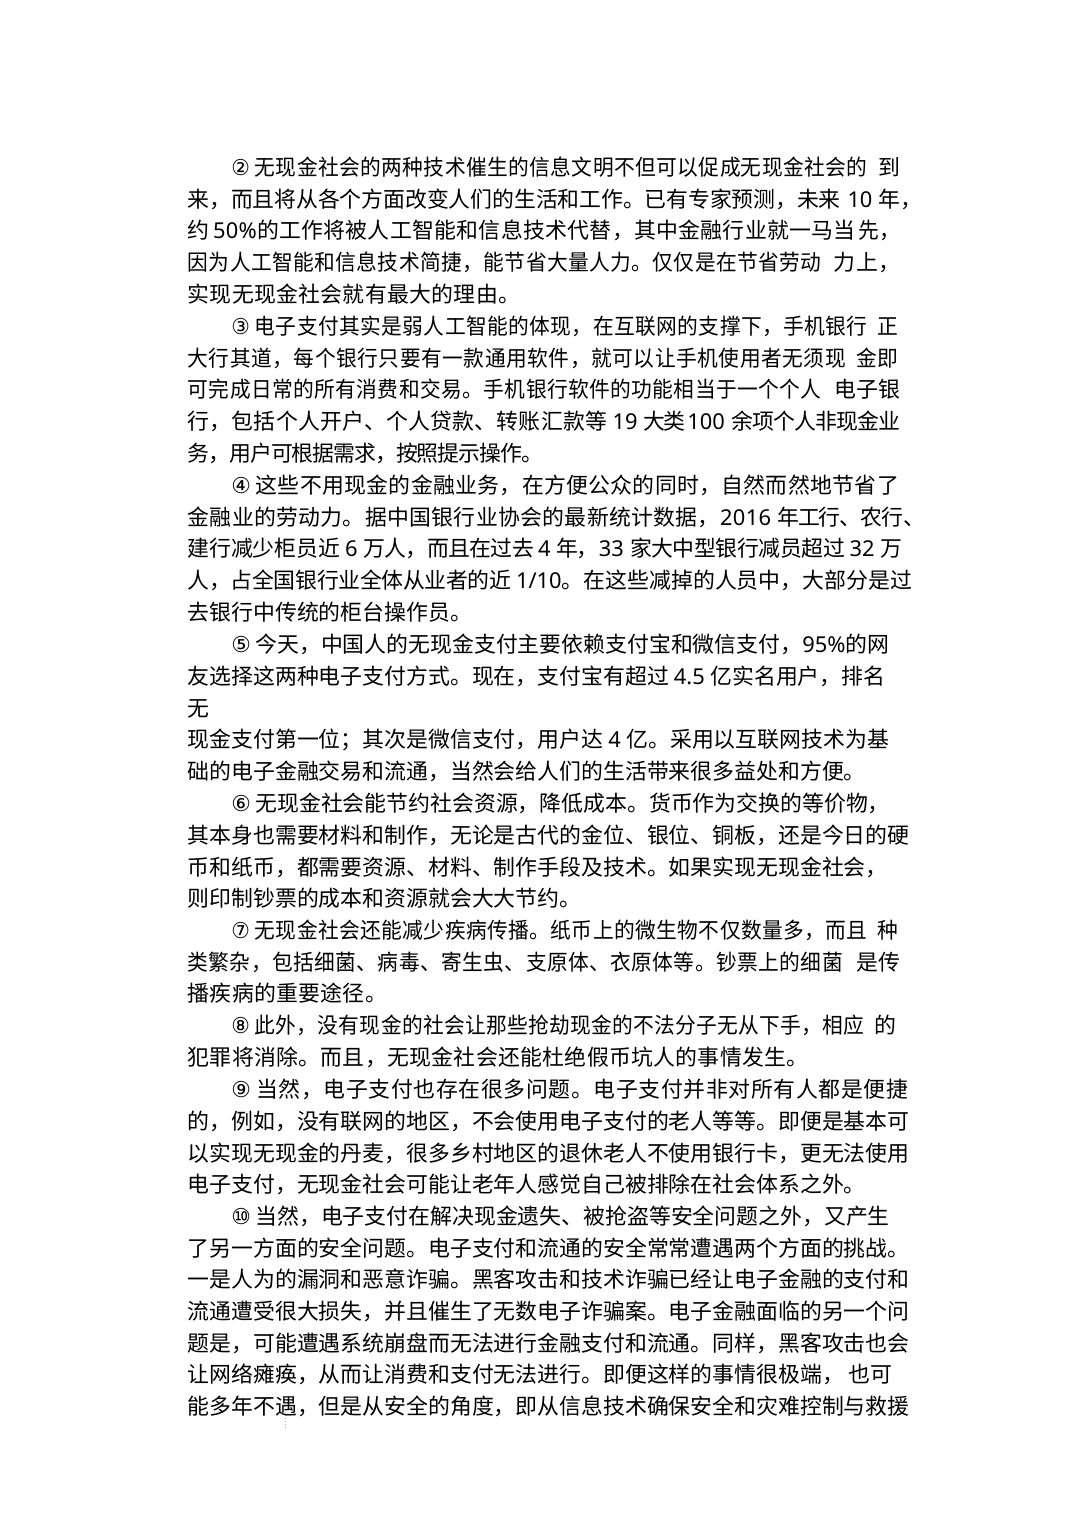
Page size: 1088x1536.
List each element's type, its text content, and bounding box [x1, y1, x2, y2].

text 现金支付第一位；其次是微信支付，用户达 4 亿。采用以互联网技术为基础的电子金融交易和流通，当然会给人们的生活带来很多益处和方便。 [187, 722, 900, 786]
text ⑦无现金社会还能减少疾病传播。纸币上的微生物不仅数量多，而且 种类繁杂，包括细菌、病毒、寄生虫、支原体、衣原体等。钞票上的细菌 是传播疾病的重要途径。 [187, 913, 900, 1008]
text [187, 1199, 910, 1421]
text ⑧此外，没有现金的社会让那些抢劫现金的不法分子无从下手，相应 的犯罪将消除。而且，无现金社会还能杜绝假币坑人的事情发生。 [187, 1008, 900, 1072]
text ②无现金社会的两种技术催生的信息文明不但可以促成无现金社会的 到来，而且将从各个方面改变人们的生活和工作。已有专家预测，未来 10 年，约 50%的工作将被人工智能和信息技术代替，其中金融行业就一马当先，因为人工智能和信息技术简捷，能节省大量人力。仅仅是在节省劳动 力上，实现无现金社会就有最大的理由。 [187, 150, 900, 308]
text ⑥无现金社会能节约社会资源，降低成本。货币作为交换的等价物， 其本身也需要材料和制作，无论是古代的金位、银位、铜板，还是今日的硬币和纸币，都需要资源、材料、制作手段及技术。如果实现无现金社会， 则印制钞票的成本和资源就会大大节约。 [187, 786, 910, 913]
text ⑤今天，中国人的无现金支付主要依赖支付宝和微信支付，95%的网友选择这两种电子支付方式。现在，支付宝有超过 4.5 亿实名用户，排名无 [187, 627, 900, 722]
text ⑨当然，电子支付也存在很多问题。电子支付并非对所有人都是便捷的，例如，没有联网的地区，不会使用电子支付的老人等等。即便是基本可以实现无现金的丹麦，很多乡村地区的退休老人不使用银行卡，更无法使用电子支付，无现金社会可能让老年人感觉自己被排除在社会体系之外。 [187, 1072, 910, 1199]
text ④这些不用现金的金融业务，在方便公众的同时，自然而然地节省了金融业的劳动力。据中国银行业协会的最新统计数据，2016 年工行、农行、建行减少柜员近 6 万人，而且在过去 4 年，33 家大中型银行减员超过 32 万人，占全国银行业全体从业者的近 1/10。在这些减掉的人员中，大部分是过去银行中传统的柜台操作员。 [187, 468, 916, 627]
text ③电子支付其实是弱人工智能的体现，在互联网的支撑下，手机银行 正大行其道，每个银行只要有一款通用软件，就可以让手机使用者无须现 金即可完成日常的所有消费和交易。手机银行软件的功能相当于一个个人 电子银行，包括个人开户、个人贷款、转账汇款等 19 大类 100 余项个人非现金业务，用户可根据需求，按照提示操作。 [187, 309, 900, 468]
